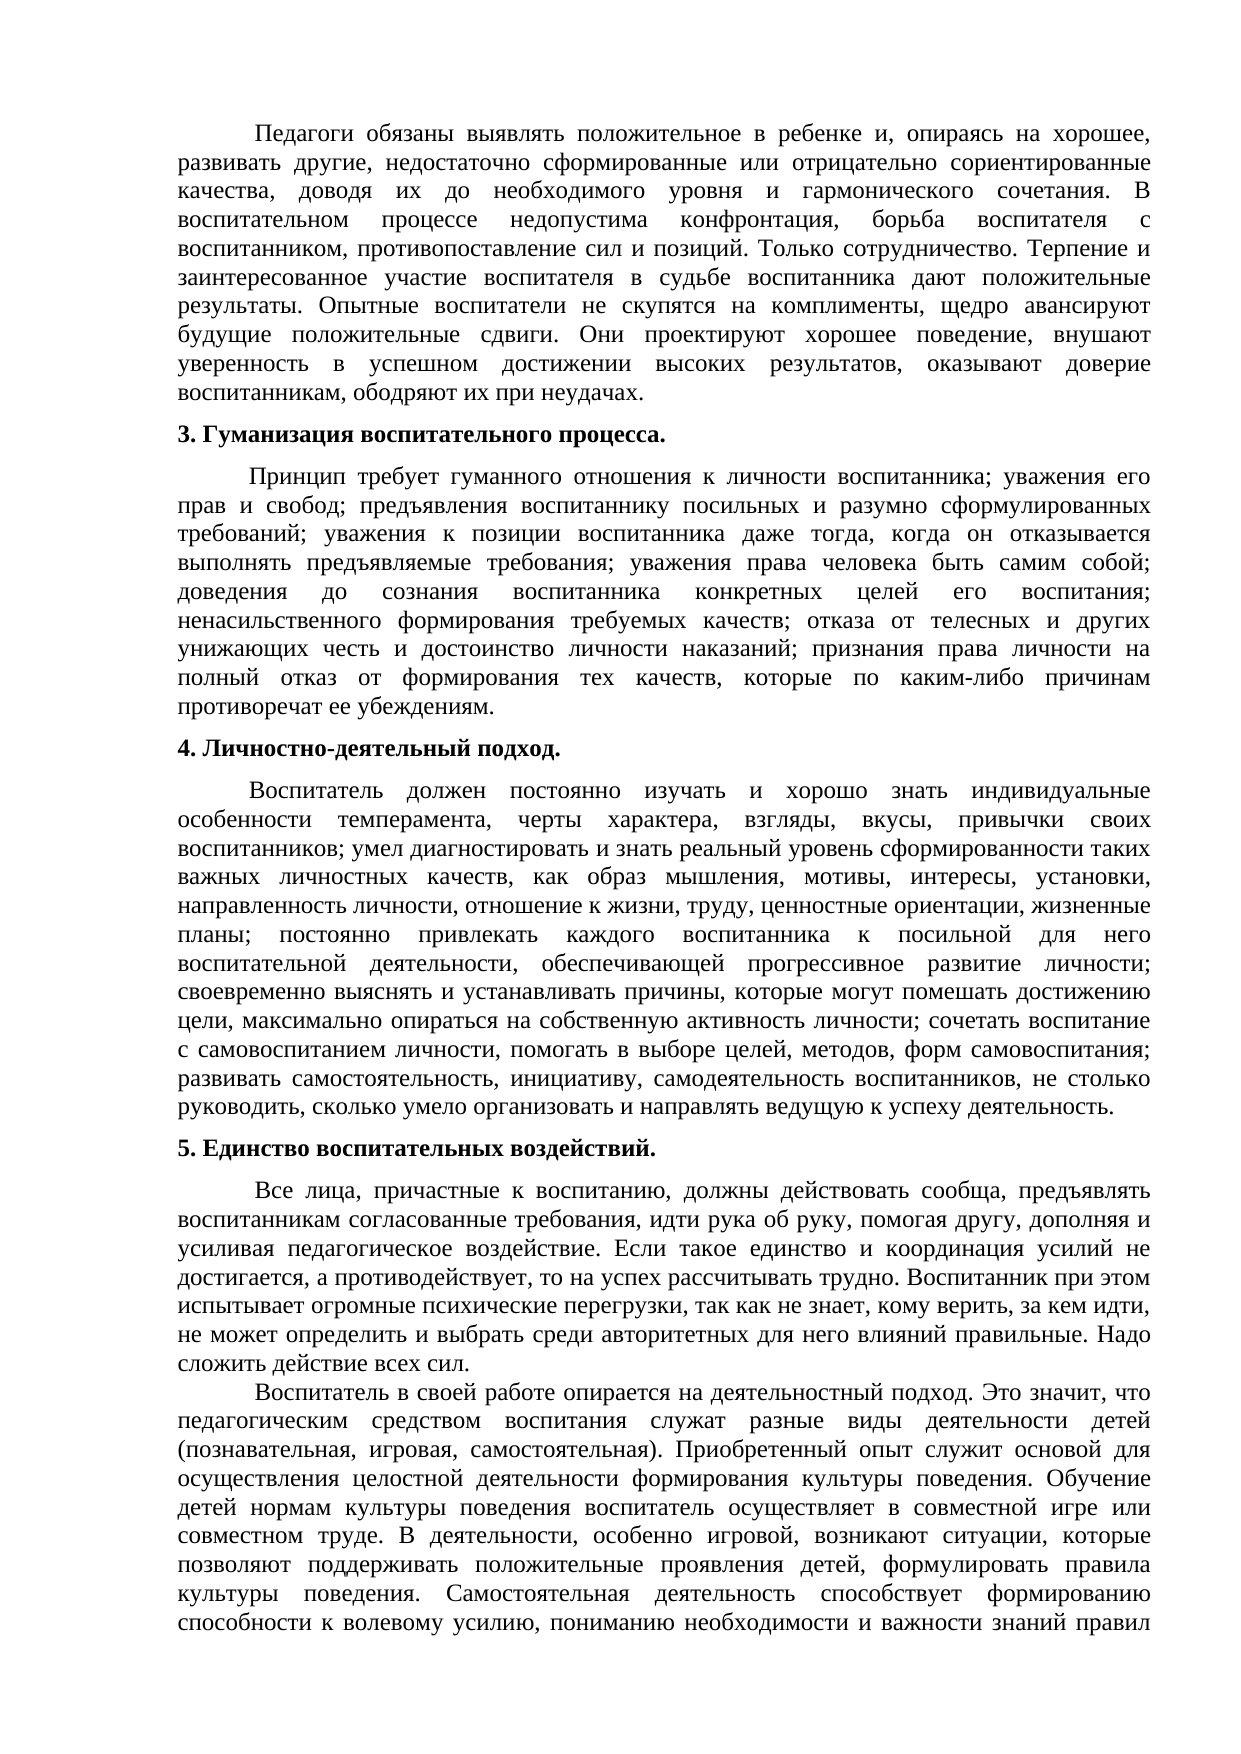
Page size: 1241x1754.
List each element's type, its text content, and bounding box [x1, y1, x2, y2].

text 5. Единство воспитательных воздействий. [177, 1133, 1152, 1162]
text Воспитатель должен постоянно изучать и хорошо знать индивидуальные особенности темперамента, черты характера, взгляды, вкусы, привычки своих воспитанников; умел диагностировать и знать реальный уровень сформированности таких важных личностных качеств, как образ мышления, мотивы, интересы, установки, направленность личности, отношение к жизни, труду, ценностные ориентации, жизненные планы; постоянно привлекать каждого воспитанника к посильной для него воспитательной деятельности, обеспечивающей прогрессивное развитие личности; своевременно выяснять и устанавливать причины, которые могут помешать достижению цели, максимально опираться на собственную активность личности; сочетать воспитание с самовоспитанием личности, помогать в выборе целей, методов, форм самовоспитания; развивать самостоятельность, инициативу, самодеятельность воспитанников, не столько руководить, сколько умело организовать и направлять ведущую к успеху деятельность. [177, 775, 1152, 1120]
text Педагоги обязаны выявлять положительное в ребенке и, опираясь на хорошее, развивать другие, недостаточно сформированные или отрицательно сориентированные качества, доводя их до необходимого уровня и гармонического сочетания. В воспитательном процессе недопустима конфронтация, борьба воспитателя с воспитанником, противопоставление сил и позиций. Только сотрудничество. Терпение и заинтересованное участие воспитателя в судьбе воспитанника дают положительные результаты. Опытные воспитатели не скупятся на комплименты, щедро авансируют будущие положительные сдвиги. Они проектируют хорошее поведение, внушают уверенность в успешном достижении высоких результатов, оказывают доверие воспитанникам, ободряют их при неудачах. [177, 118, 1152, 406]
text Все лица, причастные к воспитанию, должны действовать сообща, предъявлять воспитанникам согласованные требования, идти рука об руку, помогая другу, дополняя и усиливая педагогическое воздействие. Если такое единство и координация усилий не достигается, а противодействует, то на успех рассчитывать трудно. Воспитанник при этом испытывает огромные психические перегрузки, так как не знает, кому верить, за кем идти, не может определить и выбрать среди авторитетных для него влияний правильные. Надо сложить действие всех сил. [177, 1176, 1152, 1377]
text 3. Гуманизация воспитательного процесса. [177, 419, 1152, 448]
text 4. Личностно-деятельный подход. [177, 733, 1152, 762]
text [177, 1377, 1152, 1636]
text Принцип требует гуманного отношения к личности воспитанника; уважения его прав и свобод; предъявления воспитаннику посильных и разумно сформулированных требований; уважения к позиции воспитанника даже тогда, когда он отказывается выполнять предъявляемые требования; уважения права человека быть самим собой; доведения до сознания воспитанника конкретных целей его воспитания; ненасильственного формирования требуемых качеств; отказа от телесных и других унижающих честь и достоинство личности наказаний; признания права личности на полный отказ от формирования тех качеств, которые по каким-либо причинам противоречат ее убеждениям. [177, 461, 1152, 720]
